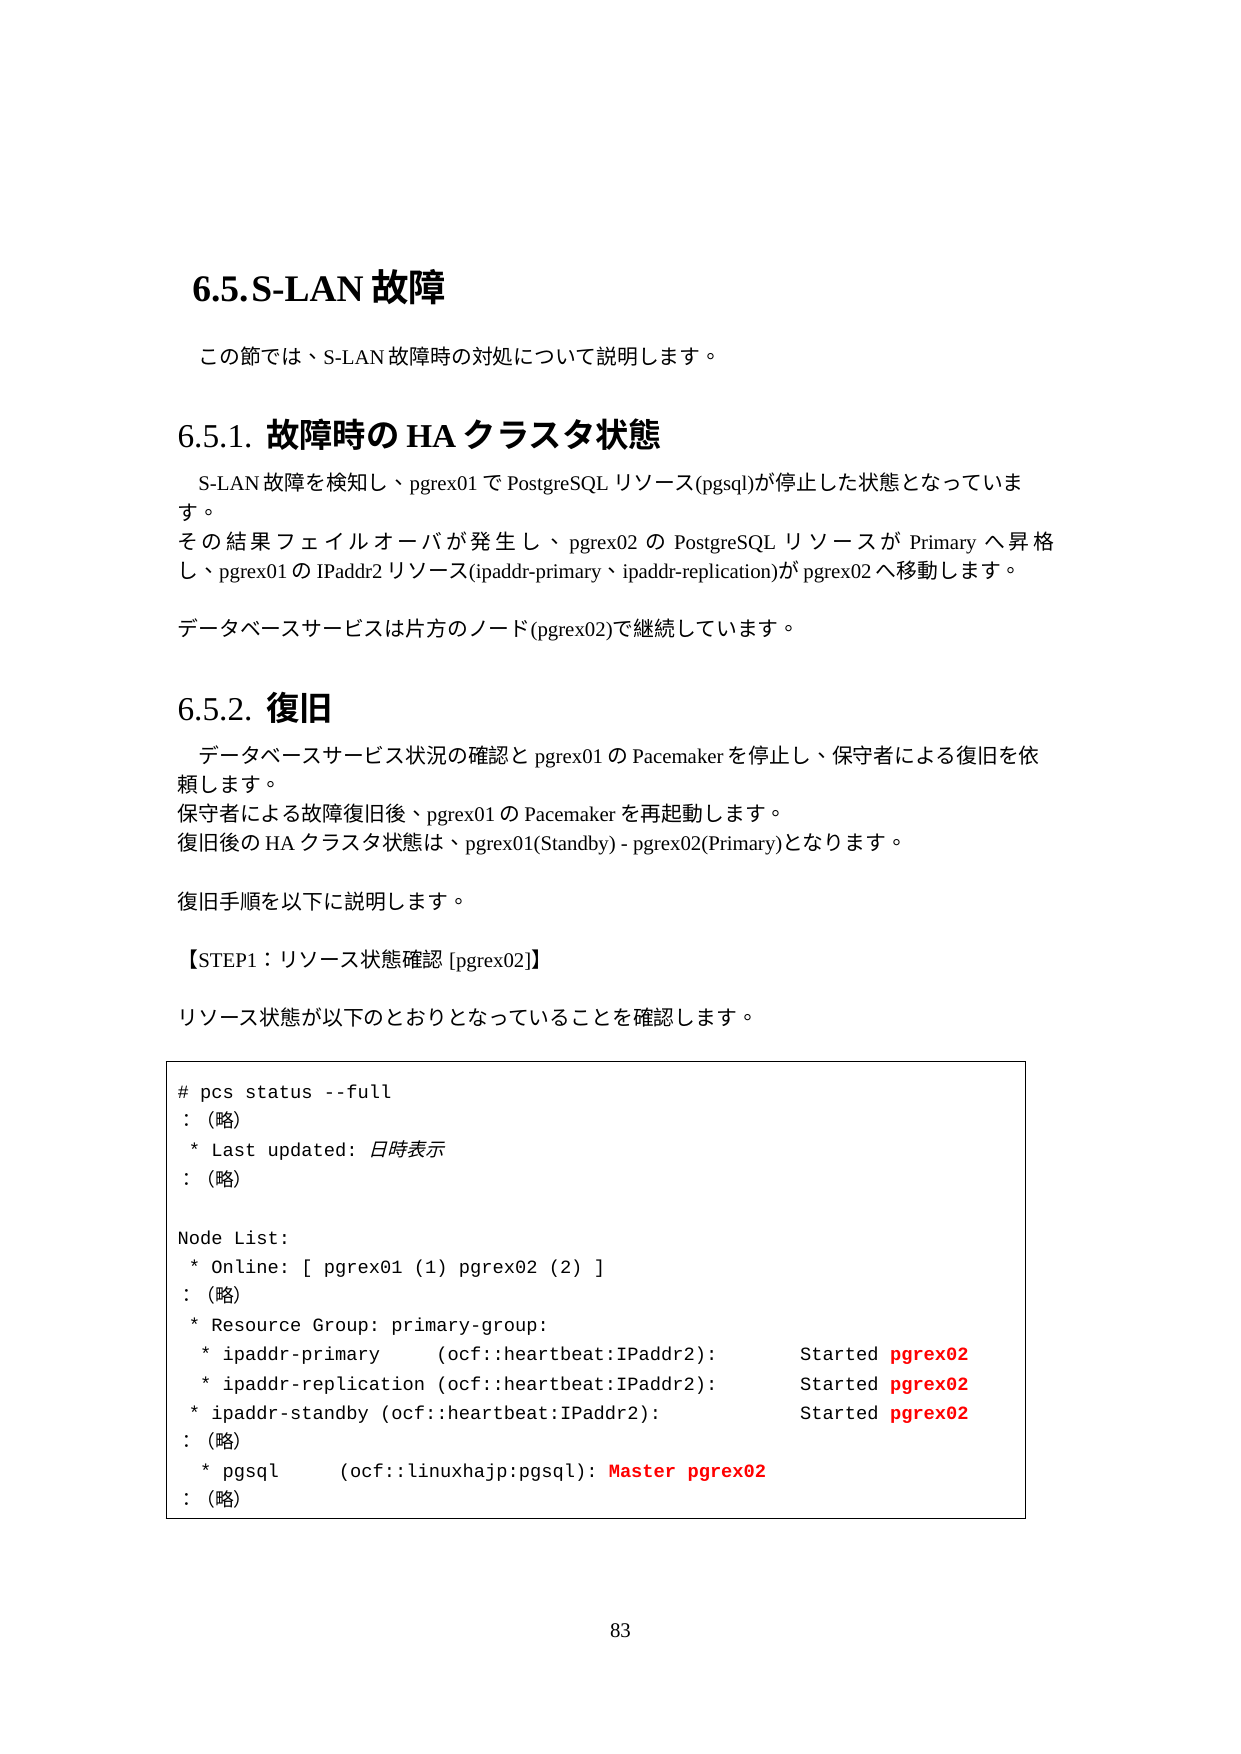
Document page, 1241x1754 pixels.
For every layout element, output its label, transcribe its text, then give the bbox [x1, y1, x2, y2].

text その結果フェイルオーバが発生し、pgrex02のPostgreSQLリソースがPrimaryへ昇格し、pgrex01のIPaddr2リソース(ipaddr-primary、ipaddr-replication)がpgrex02へ移動します。 [177, 526, 1054, 584]
subtitle S-LAN故障 [192, 261, 1063, 312]
text データベースサービス状況の確認とpgrex01のPacemakerを停止し、保守者による復旧を依頼します。 [177, 740, 1054, 799]
table_header # pcs status --full ：（略） * Last updated: 日時表示 ：（略） Node List: * Online: [ pgrex01 (1) pgrex02 (2) ] ：（略） * Resource Group: primary-group: * ipaddr-primary (ocf::heartbeat:IPaddr2): Started pgrex02 * ipaddr-replication (ocf::heartbeat:IPaddr2): Started pgrex02 * ipaddr-standby (ocf::heartbeat:IPaddr2): Started pgrex02 ：（略） * pgsql (ocf::linuxhajp:pgsql): Master pgrex02 ：（略） [167, 1062, 1025, 1518]
text S-LAN故障を検知し、pgrex01でPostgreSQLリソース(pgsql)が停止した状態となっています。 [177, 468, 1054, 526]
text この節では、S-LAN故障時の対処について説明します。 [177, 341, 1054, 370]
subtitle 復旧 [177, 684, 1063, 730]
text 【STEP1：リソース状態確認 [pgrex02]】 [177, 944, 1054, 974]
text データベースサービスは片方のノード(pgrex02)で継続しています。 [177, 614, 1054, 643]
text 復旧手順を以下に説明します。 [177, 886, 1054, 915]
text 保守者による故障復旧後、pgrex01のPacemakerを再起動します。 [177, 799, 1054, 828]
text 復旧後のHAクラスタ状態は、pgrex01(Standby) - pgrex02(Primary)となります。 [177, 828, 1054, 857]
subtitle 故障時のHAクラスタ状態 [177, 412, 1063, 457]
text リソース状態が以下のとおりとなっていることを確認します。 [177, 1003, 1054, 1032]
